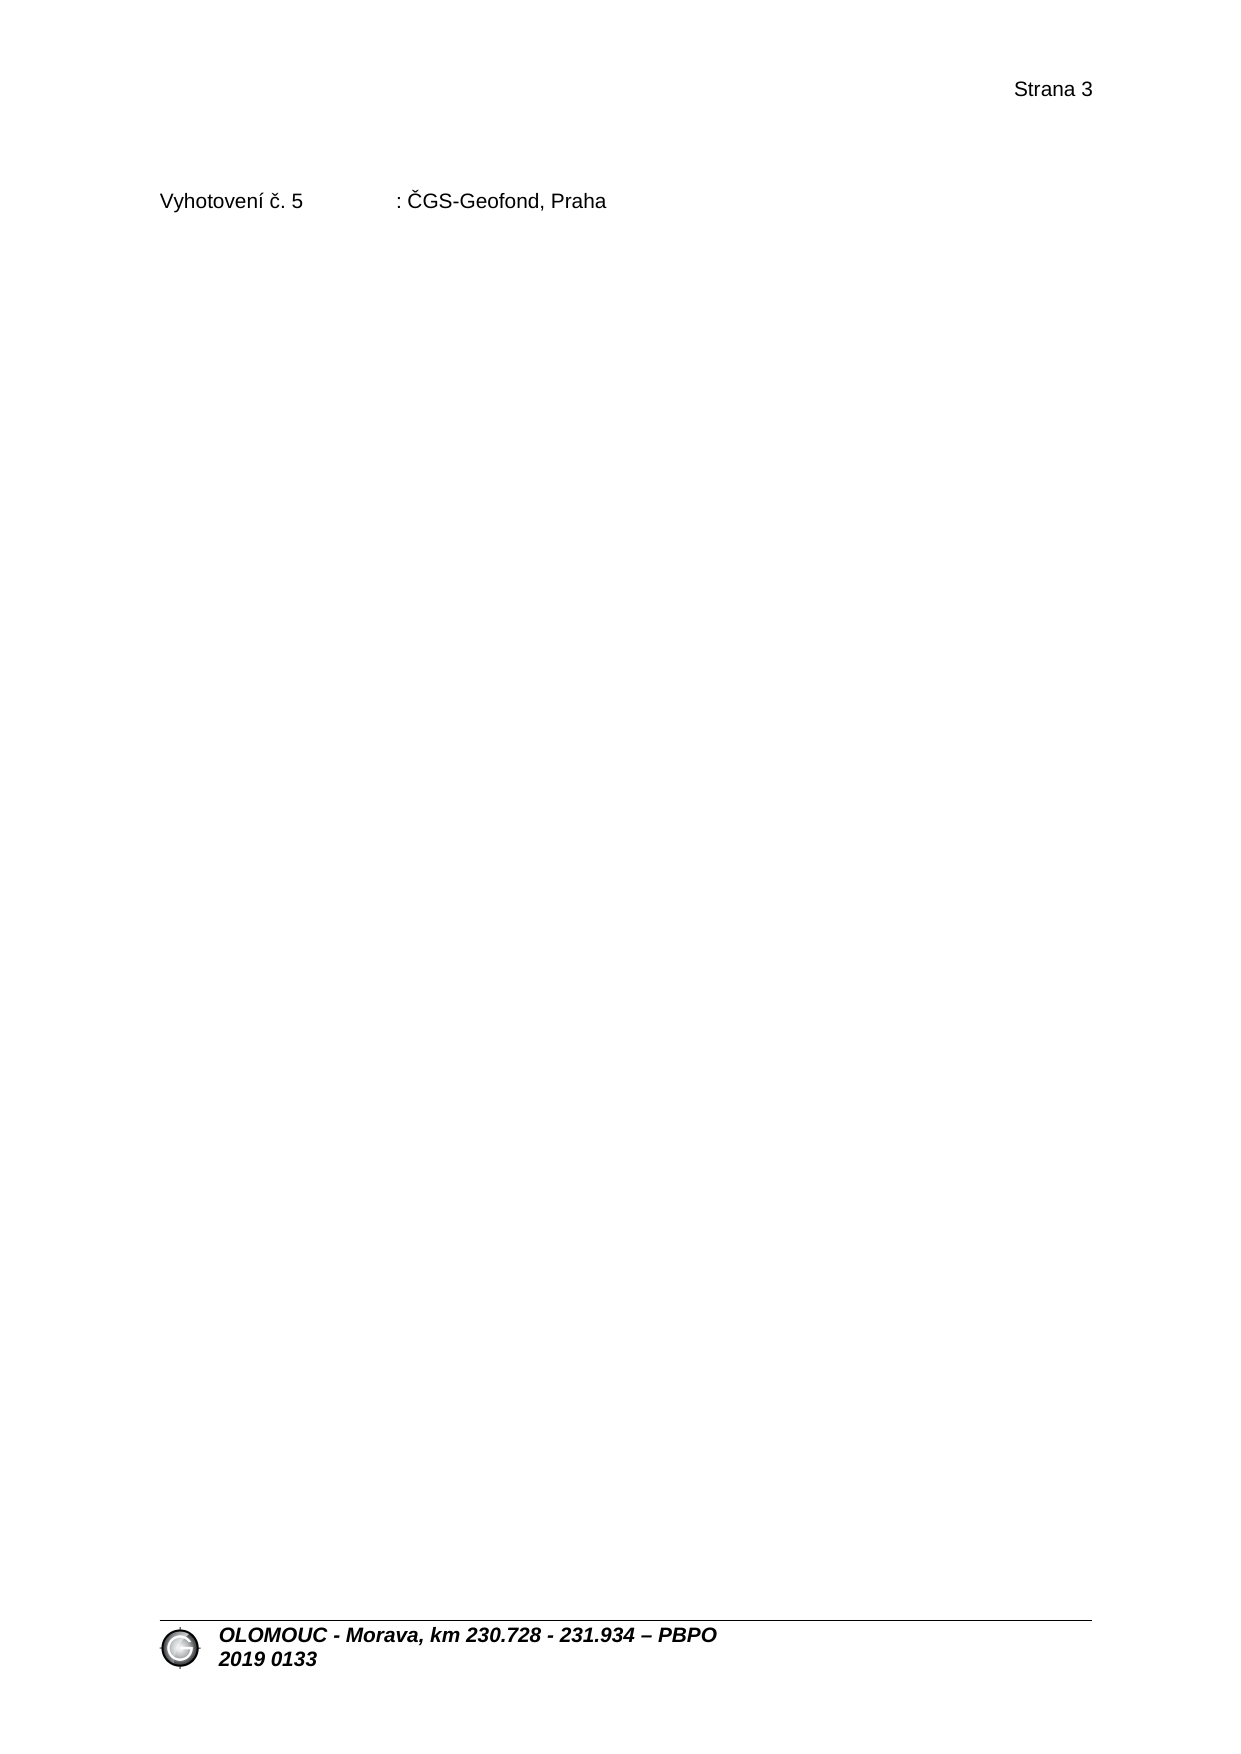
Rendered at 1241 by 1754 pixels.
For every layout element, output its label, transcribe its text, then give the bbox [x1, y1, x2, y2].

text Vyhotovení č. 5 : ČGS-Geofond, Praha [159, 189, 1092, 213]
picture [159, 1627, 201, 1669]
